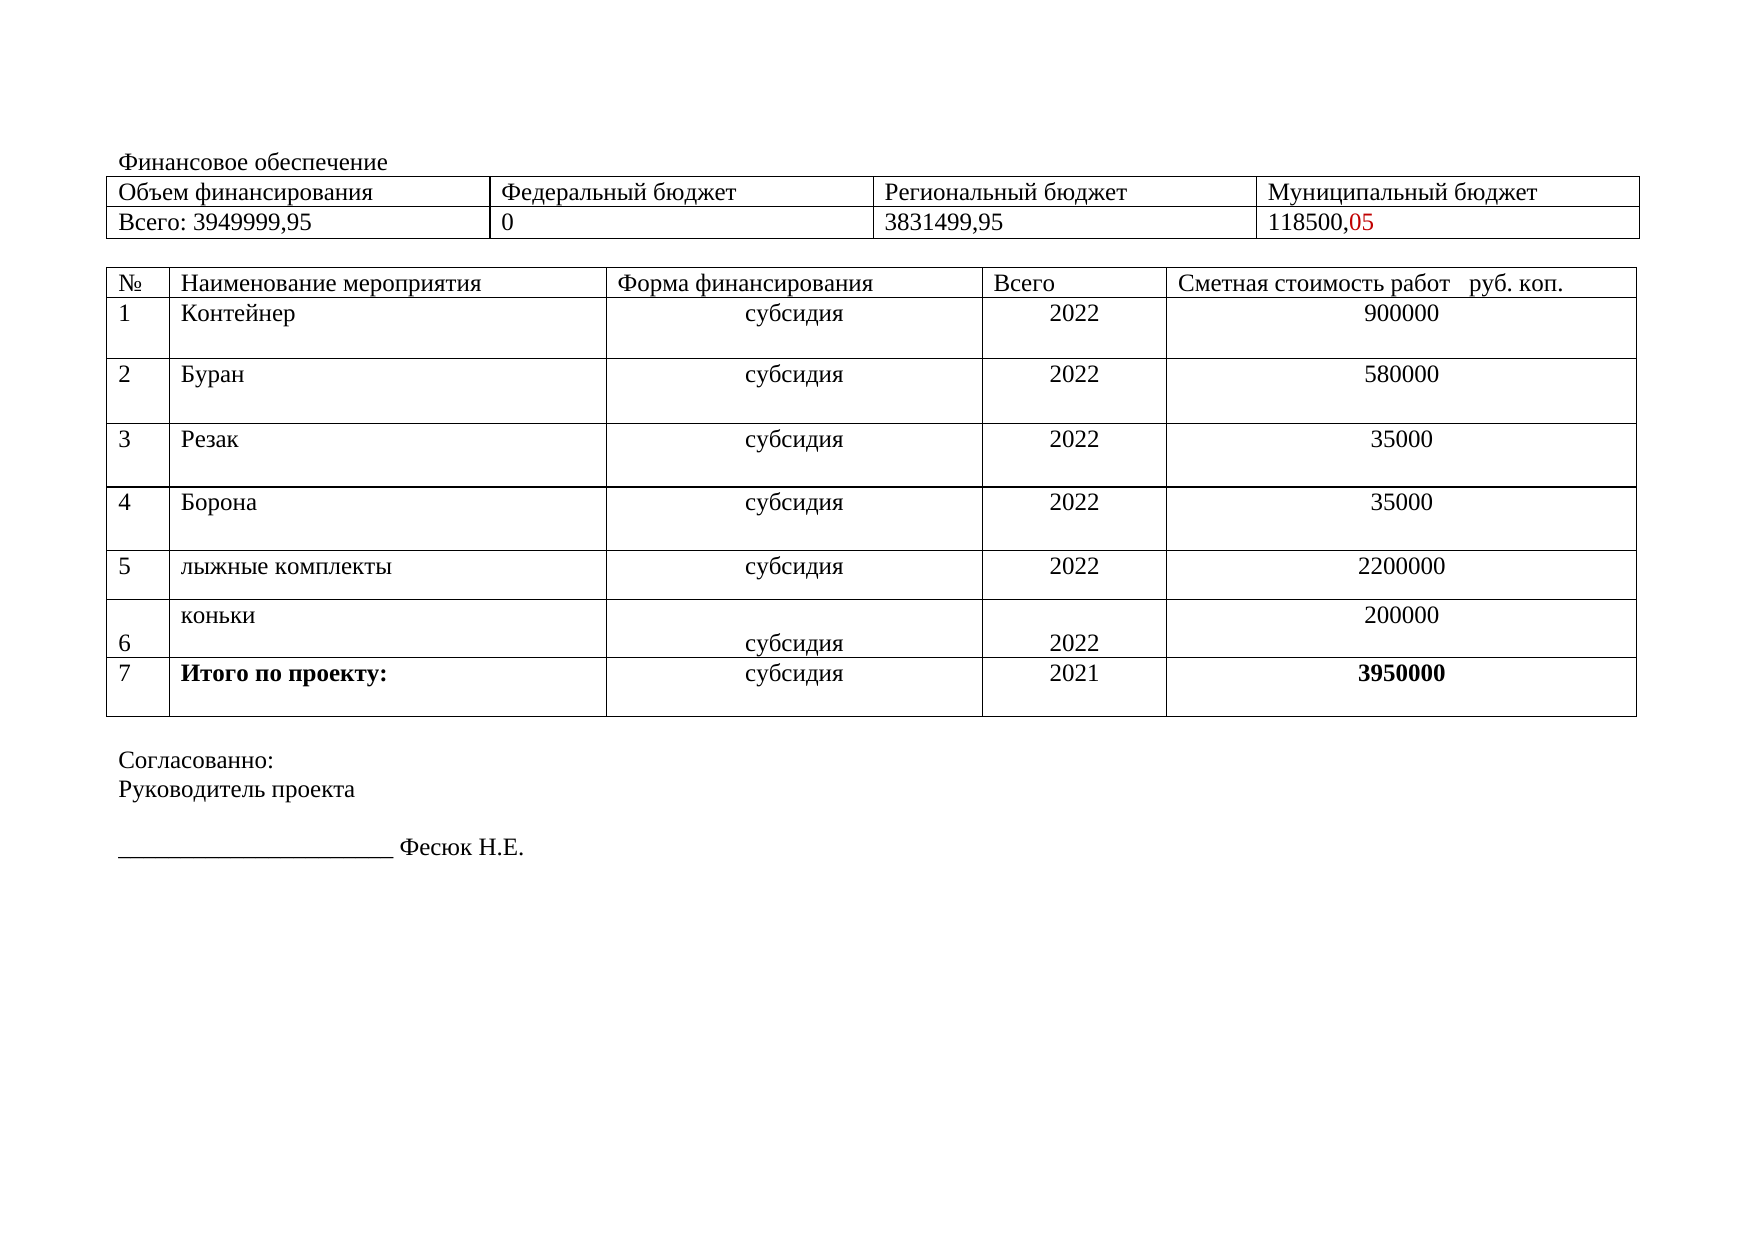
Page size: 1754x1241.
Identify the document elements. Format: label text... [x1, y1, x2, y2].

table_cell субсидия [607, 551, 982, 599]
table_cell Итого по проекту: [170, 658, 606, 716]
text ______________________ Фесюк Н.Е. [118, 832, 1636, 861]
table_cell 2022 [983, 551, 1166, 599]
table_cell 2022 [983, 424, 1166, 486]
table_cell 200000 [1167, 600, 1636, 657]
table_cell 900000 [1167, 298, 1636, 358]
table_header Муниципальный бюджет [1257, 177, 1639, 206]
table_cell субсидия [607, 359, 982, 423]
table_cell Буран [170, 359, 606, 423]
table_header Форма финансирования [607, 268, 982, 297]
table_cell субсидия [607, 424, 982, 486]
table_header Объем финансирования [107, 177, 489, 206]
table_cell 35000 [1167, 424, 1636, 486]
table_header Наименование мероприятия [170, 268, 606, 297]
table_cell 580000 [1167, 359, 1636, 423]
table_cell субсидия [607, 658, 982, 716]
table_cell 35000 [1167, 488, 1636, 550]
table_cell 2021 [983, 658, 1166, 716]
table_header Федеральный бюджет [491, 177, 873, 206]
table_cell Контейнер [170, 298, 606, 358]
table_header Всего [983, 268, 1166, 297]
table_cell 6 [107, 600, 169, 657]
table_cell 4 [107, 488, 169, 550]
table_header № [107, 268, 169, 297]
table_cell 7 [107, 658, 169, 716]
table_cell 118500,05 [1257, 207, 1639, 238]
table_cell 0 [491, 207, 873, 238]
table_cell субсидия [607, 600, 982, 657]
table_cell субсидия [607, 488, 982, 550]
table_cell коньки [170, 600, 606, 657]
table_cell 3 [107, 424, 169, 486]
table_cell 3831499,95 [874, 207, 1256, 238]
table_cell 2022 [983, 359, 1166, 423]
table_cell Резак [170, 424, 606, 486]
table_cell 2022 [983, 600, 1166, 657]
table_cell 2200000 [1167, 551, 1636, 599]
table_cell Всего: 3949999,95 [107, 207, 489, 238]
table_cell 5 [107, 551, 169, 599]
table_header Региональный бюджет [874, 177, 1256, 206]
table_cell 2022 [983, 488, 1166, 550]
text Руководитель проекта [118, 774, 1636, 803]
table_cell субсидия [607, 298, 982, 358]
table_cell 2022 [983, 298, 1166, 358]
table_cell Борона [170, 488, 606, 550]
text Финансовое обеспечение [118, 147, 1636, 176]
table_cell 2 [107, 359, 169, 423]
table_cell лыжные комплекты [170, 551, 606, 599]
table_header Сметная стоимость работ руб. коп. [1167, 268, 1636, 297]
table_cell 1 [107, 298, 169, 358]
text Согласованно: [118, 746, 1636, 774]
table_cell 3950000 [1167, 658, 1636, 716]
